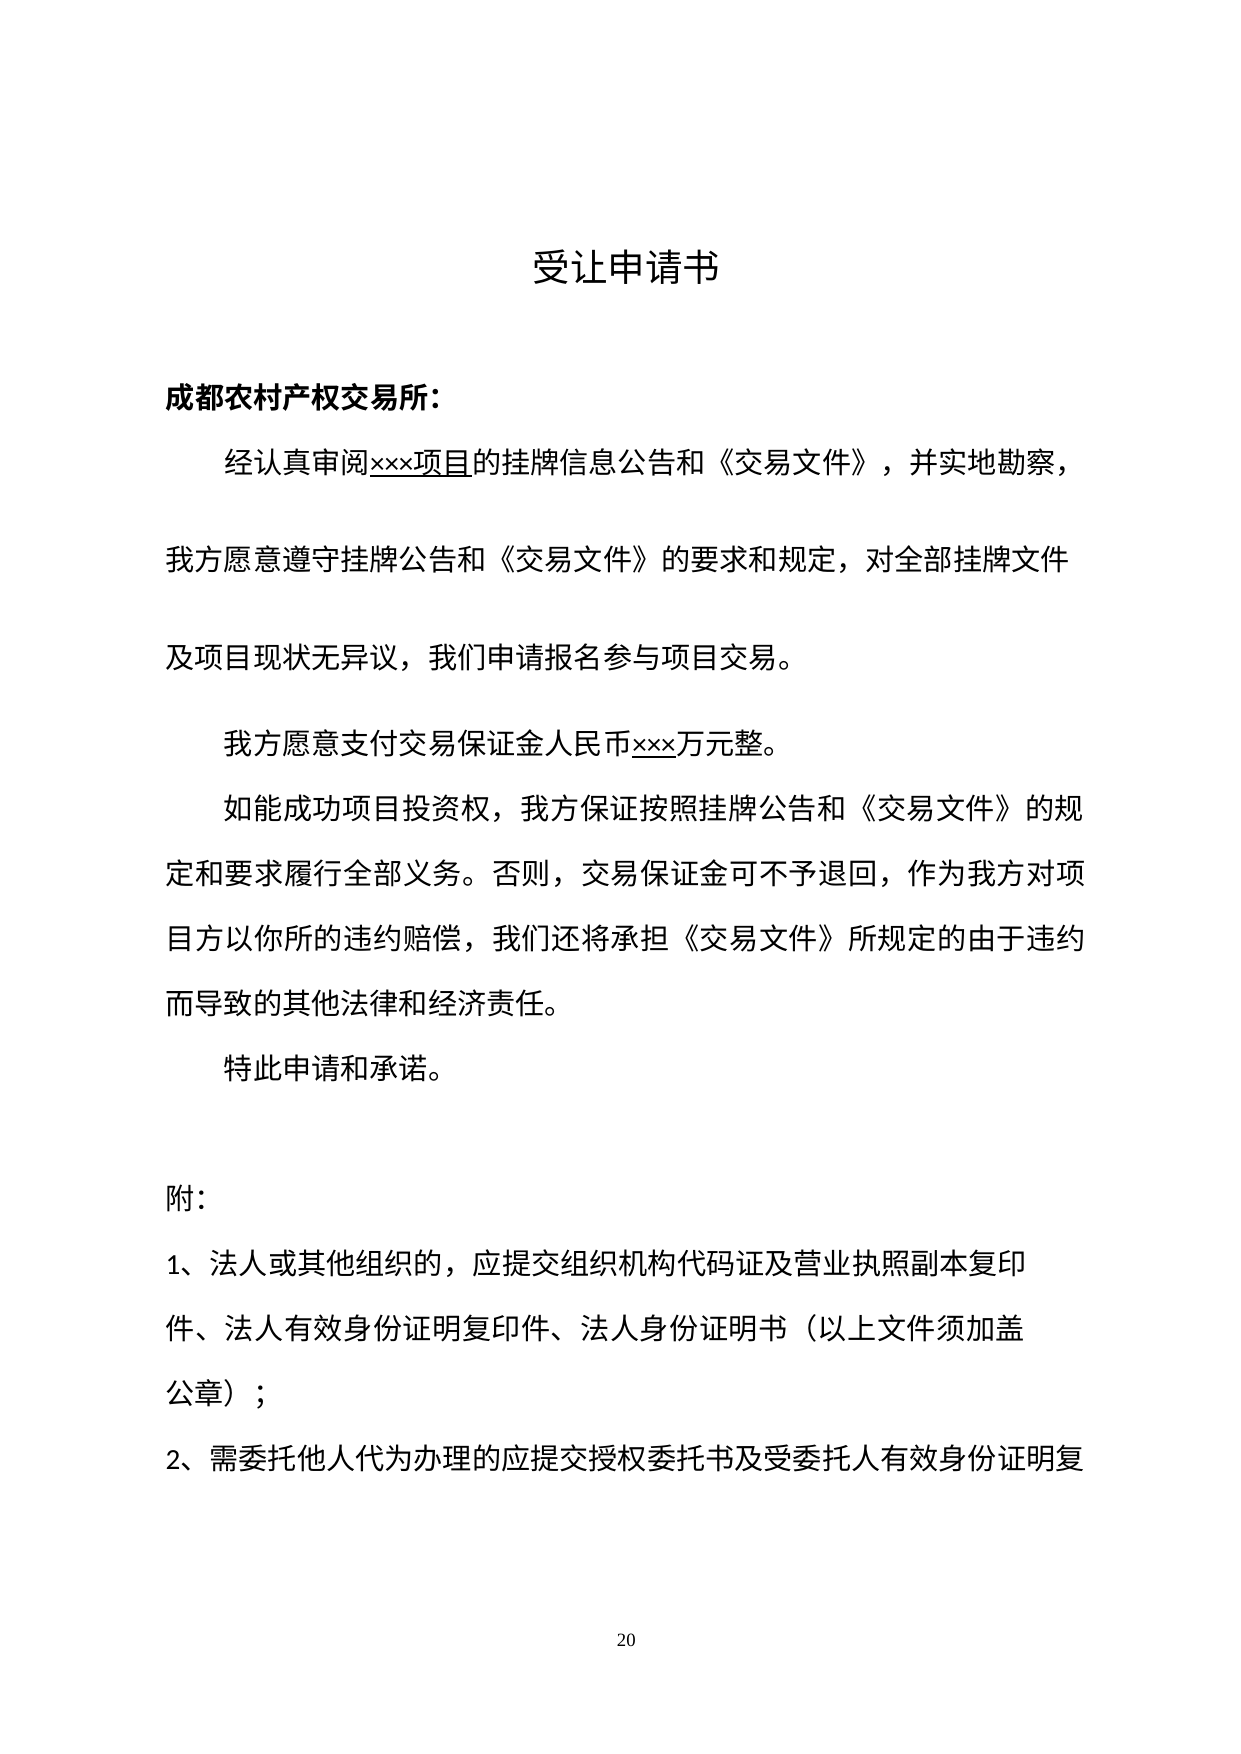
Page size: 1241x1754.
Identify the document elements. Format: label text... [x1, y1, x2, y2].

text 附： [165, 1164, 1087, 1229]
text 成都农村产权交易所： [165, 363, 1087, 428]
text 特此申请和承诺。 [165, 1034, 1087, 1099]
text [165, 1424, 1087, 1489]
text 如能成功项目投资权，我方保证按照挂牌公告和《交易文件》的规定和要求履行全部义务。否则，交易保证金可不予退回，作为我方对项目方以你所的违约赔偿，我们还将承担《交易文件》所规定的由于违约而导致的其他法律和经济责任。 [165, 774, 1087, 1034]
text 经认真审阅×××项目的挂牌信息公告和《交易文件》，并实地勘察，我方愿意遵守挂牌公告和《交易文件》的要求和规定，对全部挂牌文件及项目现状无异议，我们申请报名参与项目交易。 [165, 428, 1087, 688]
text 1、法人或其他组织的，应提交组织机构代码证及营业执照副本复印件、法人有效身份证明复印件、法人身份证明书（以上文件须加盖公章）； [165, 1229, 1028, 1424]
text 我方愿意支付交易保证金人民币×××万元整。 [165, 709, 1087, 774]
text 受让申请书 [165, 233, 1087, 298]
